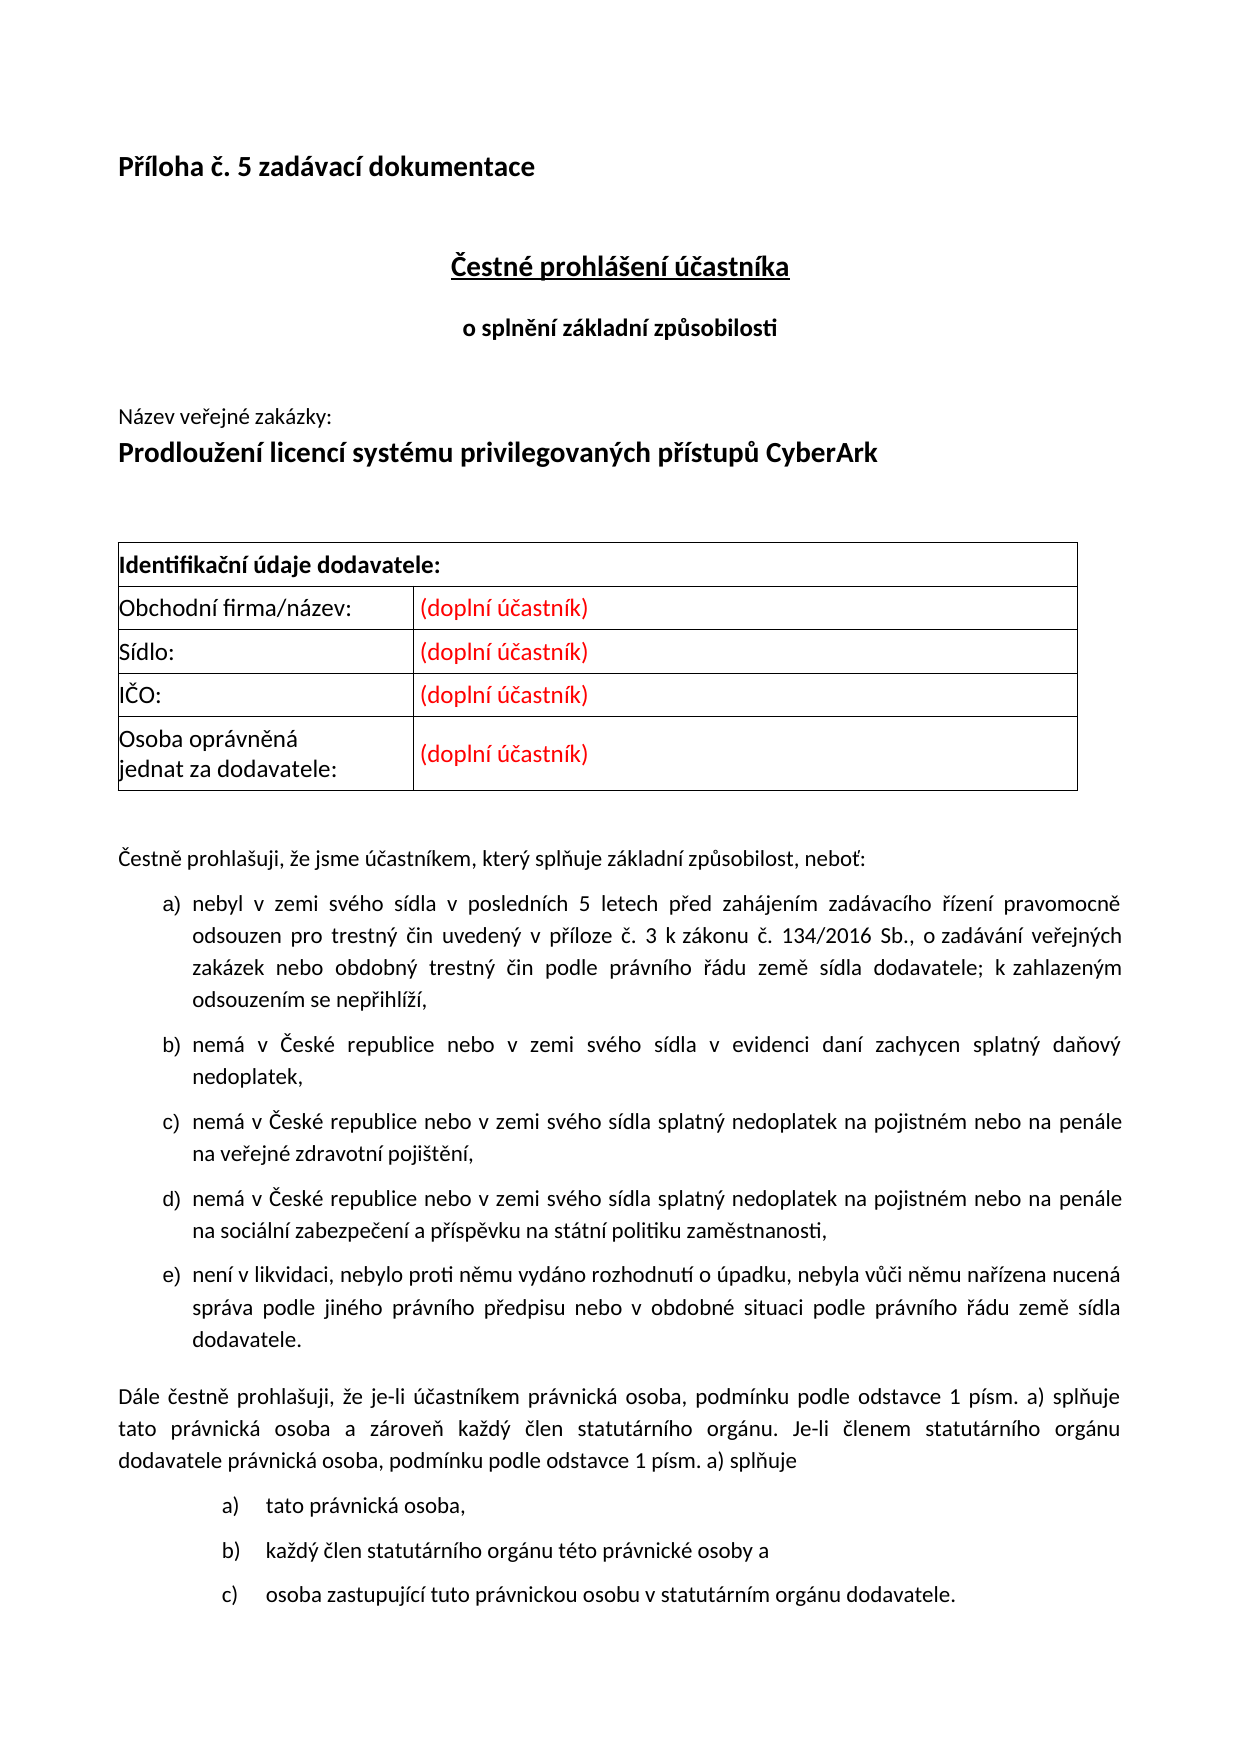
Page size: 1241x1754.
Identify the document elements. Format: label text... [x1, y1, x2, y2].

text Příloha č. 5 zadávací dokumentace [118, 148, 1122, 183]
list tato právnická osoba, [207, 1491, 1122, 1519]
text o splnění základní způsobilosti [118, 312, 1122, 343]
text Čestné prohlášení účastníka [118, 248, 1122, 283]
list nebyl v zemi svého sídla v posledních 5 letech před zahájením zadávacího řízení pravomocně odsouzen pro trestný čin uvedený v příloze č. 3 k zákonu č. 134/2016 Sb., o zadávání veřejných zakázek nebo obdobný trestný čin podle právního řádu země sídla dodavatele; k zahlazeným odsouzením se nepřihlíží, [162, 889, 1122, 1013]
table_cell Obchodní firma/název: [119, 587, 413, 629]
text Název veřejné zakázky: [118, 402, 1122, 430]
list není v likvidaci, nebylo proti němu vydáno rozhodnutí o úpadku, nebyla vůči němu nařízena nucená správa podle jiného právního předpisu nebo v obdobné situaci podle právního řádu země sídla dodavatele. [162, 1261, 1122, 1353]
table_cell (doplní účastník) [414, 587, 1077, 629]
text Dále čestně prohlašuji, že je-li účastníkem právnická osoba, podmínku podle odstavce 1 písm. a) splňuje tato právnická osoba a zároveň každý člen statutárního orgánu. Je-li členem statutárního orgánu dodavatele právnická osoba, podmínku podle odstavce 1 písm. a) splňuje [118, 1382, 1122, 1474]
list nemá v České republice nebo v zemi svého sídla splatný nedoplatek na pojistném nebo na penále na sociální zabezpečení a příspěvku na státní politiku zaměstnanosti, [162, 1184, 1122, 1244]
text Prodloužení licencí systému privilegovaných přístupů CyberArk [118, 434, 1122, 470]
list každý člen statutárního orgánu této právnické osoby a [207, 1536, 1122, 1564]
table_cell (doplní účastník) [414, 630, 1077, 672]
table_header Identifikační údaje dodavatele: [119, 543, 1077, 586]
list osoba zastupující tuto právnickou osobu v statutárním orgánu dodavatele. [207, 1581, 1122, 1608]
table_cell Sídlo: [119, 630, 413, 672]
list nemá v České republice nebo v zemi svého sídla v evidenci daní zachycen splatný daňový nedoplatek, [162, 1030, 1122, 1090]
text Čestně prohlašuji, že jsme účastníkem, který splňuje základní způsobilost, neboť: [118, 844, 1122, 872]
table_cell (doplní účastník) [414, 674, 1077, 716]
table_cell Osoba oprávněná jednat za dodavatele: [119, 717, 413, 790]
table_cell IČO: [119, 674, 413, 716]
list nemá v České republice nebo v zemi svého sídla splatný nedoplatek na pojistném nebo na penále na veřejné zdravotní pojištění, [162, 1107, 1122, 1167]
table_cell (doplní účastník) [414, 717, 1077, 790]
